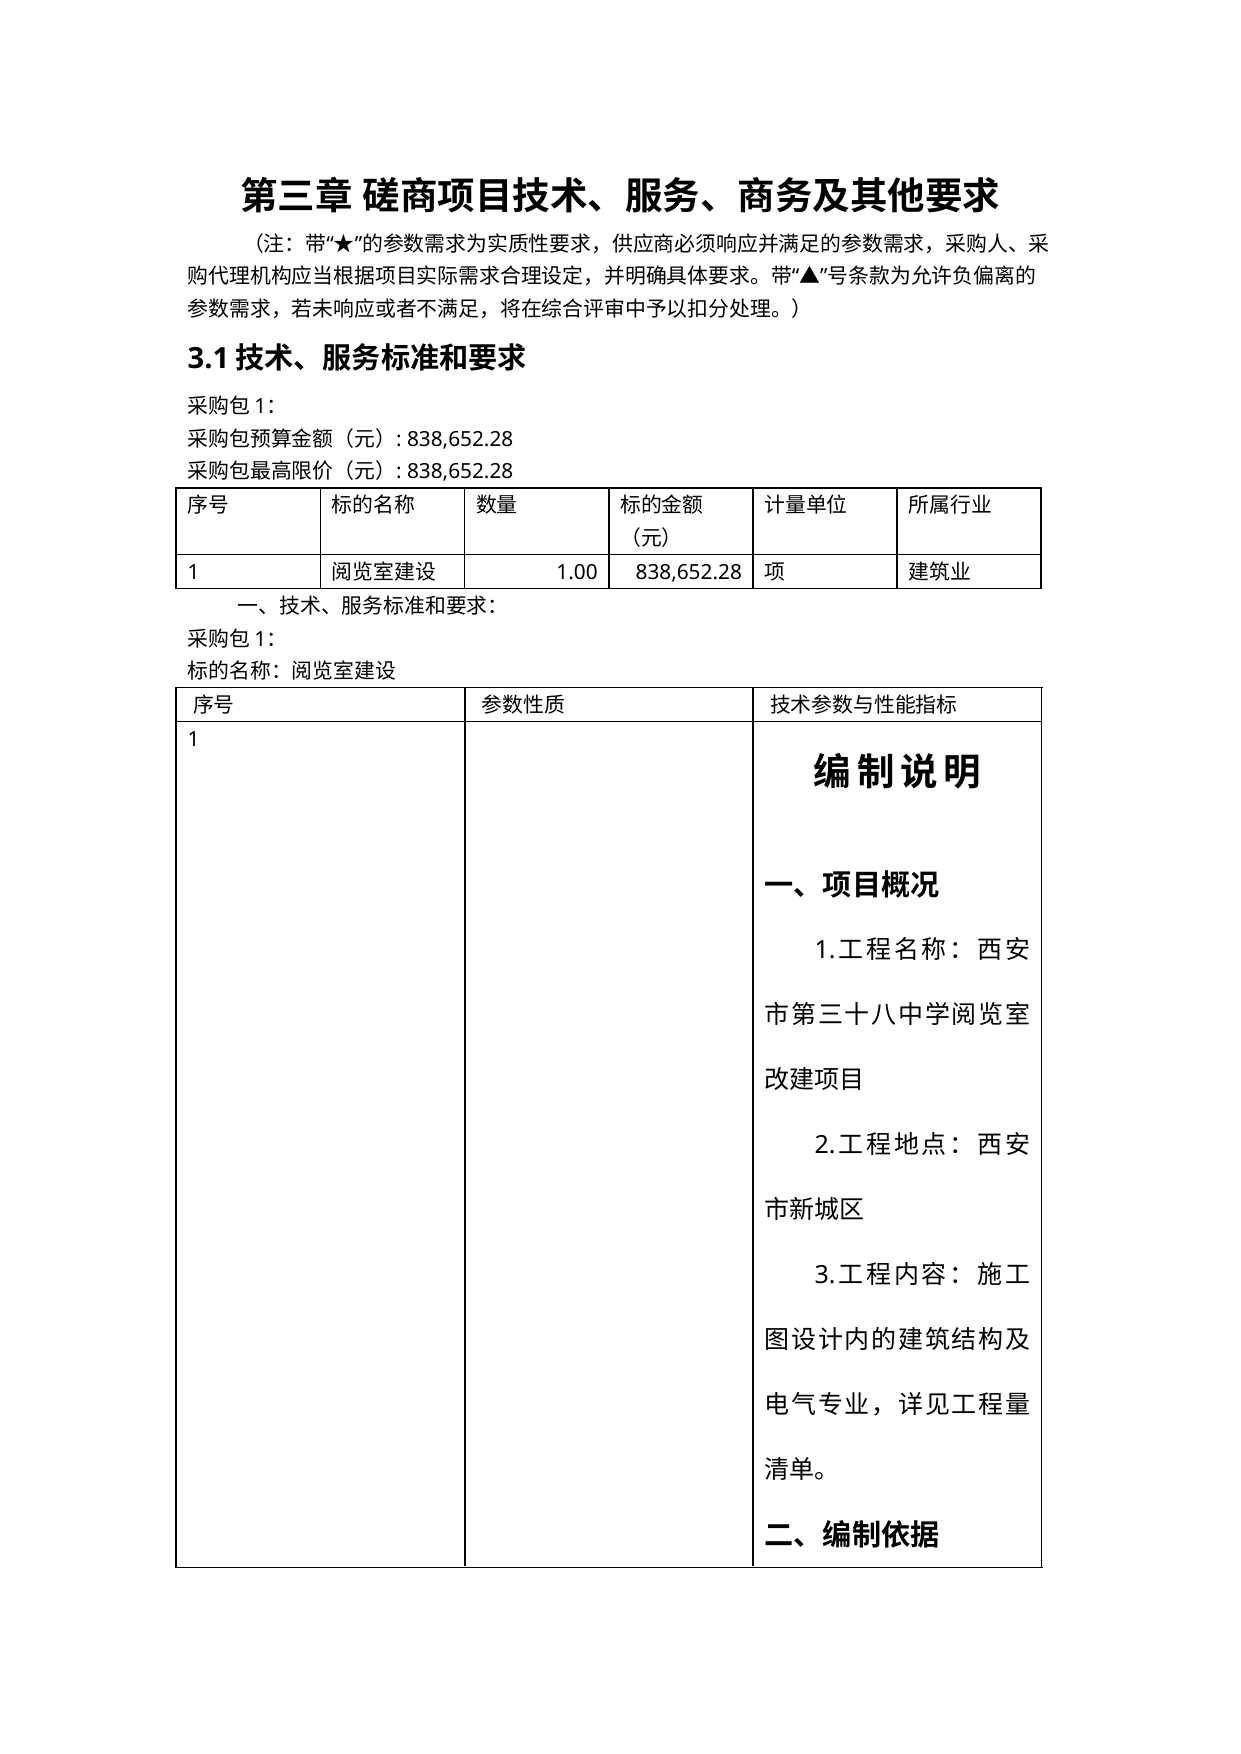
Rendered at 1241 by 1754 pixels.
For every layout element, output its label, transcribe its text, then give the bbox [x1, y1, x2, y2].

table_header 标的名称 [321, 489, 464, 553]
table_cell 1.00 [465, 555, 608, 588]
table_header 技术参数与性能指标 [754, 688, 1041, 721]
table_header 数量 [465, 489, 608, 553]
text 标的名称：阅览室建设 [187, 654, 1053, 687]
table_header 序号 [177, 688, 464, 721]
text 3.1技术、服务标准和要求 [187, 324, 1053, 389]
table_cell [466, 722, 752, 1566]
table_cell 阅览室建设 [321, 555, 464, 588]
table_header 计量单位 [754, 489, 896, 553]
text 采购包预算金额（元）: 838,652.28 [187, 422, 1053, 454]
text 一、技术、服务标准和要求： [187, 589, 1053, 622]
table_header 所属行业 [898, 489, 1040, 553]
table_cell 项 [754, 555, 896, 588]
table_cell 1 [177, 555, 320, 588]
text 采购包最高限价（元）: 838,652.28 [187, 454, 1053, 487]
text 采购包1： [187, 622, 1053, 654]
text 第三章 磋商项目技术、服务、商务及其他要求 [187, 162, 1053, 227]
table_cell 838,652.28 [610, 555, 752, 588]
text 采购包1： [187, 389, 1053, 422]
table_header 参数性质 [466, 688, 752, 721]
table_header 序号 [177, 489, 320, 553]
table_cell 1 [177, 722, 464, 1566]
table_cell 建筑业 [898, 555, 1040, 588]
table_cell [754, 722, 1041, 1566]
table_header 标的金额 （元） [610, 489, 752, 553]
text （注：带“★”的参数需求为实质性要求，供应商必须响应并满足的参数需求，采购人、采购代理机构应当根据项目实际需求合理设定，并明确具体要求。带“▲”号条款为允许负偏离的参数需求，若未响应或者不满足，将在综合评审中予以扣分处理。） [187, 227, 1053, 324]
